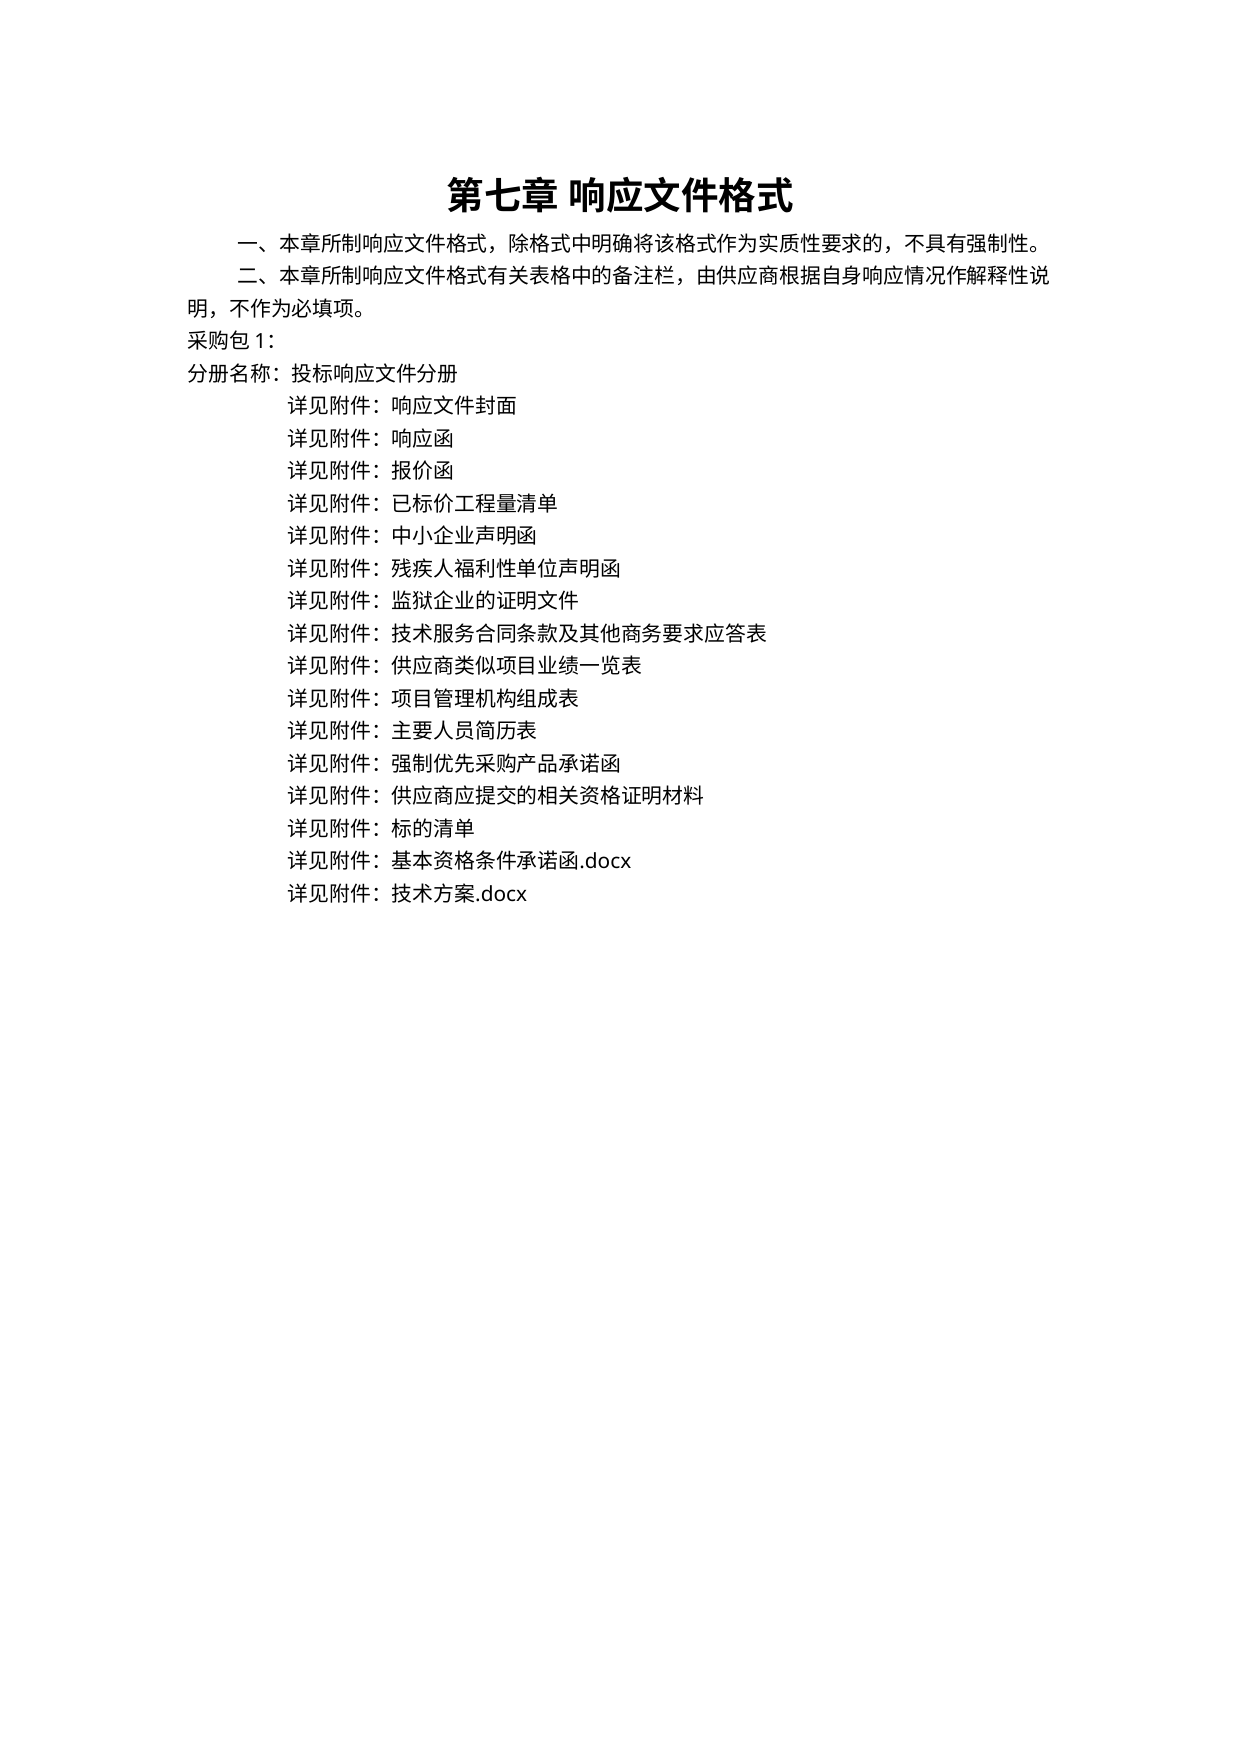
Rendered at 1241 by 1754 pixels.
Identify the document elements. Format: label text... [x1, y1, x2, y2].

text 详见附件：技术服务合同条款及其他商务要求应答表 [187, 617, 1053, 649]
text 二、本章所制响应文件格式有关表格中的备注栏，由供应商根据自身响应情况作解释性说明，不作为必填项。 [187, 259, 1053, 324]
text 详见附件：已标价工程量清单 [187, 487, 1053, 519]
text 一、本章所制响应文件格式，除格式中明确将该格式作为实质性要求的，不具有强制性。 [187, 227, 1053, 259]
text 分册名称：投标响应文件分册 [187, 357, 1053, 389]
text 详见附件：项目管理机构组成表 [187, 682, 1053, 714]
text 详见附件：基本资格条件承诺函.docx [187, 844, 1053, 877]
text 详见附件：中小企业声明函 [187, 519, 1053, 552]
text 详见附件：响应文件封面 [187, 389, 1053, 422]
text 详见附件：强制优先采购产品承诺函 [187, 747, 1053, 779]
text 详见附件：报价函 [187, 454, 1053, 487]
text 详见附件：监狱企业的证明文件 [187, 584, 1053, 617]
text 第七章 响应文件格式 [187, 162, 1053, 227]
text 详见附件：技术方案.docx [187, 877, 1053, 909]
text 详见附件：供应商类似项目业绩一览表 [187, 649, 1053, 682]
text 详见附件：残疾人福利性单位声明函 [187, 552, 1053, 584]
text 详见附件：主要人员简历表 [187, 714, 1053, 747]
text 详见附件：供应商应提交的相关资格证明材料 [187, 779, 1053, 812]
text 详见附件：标的清单 [187, 812, 1053, 844]
text 详见附件：响应函 [187, 422, 1053, 454]
text 采购包1： [187, 324, 1053, 357]
